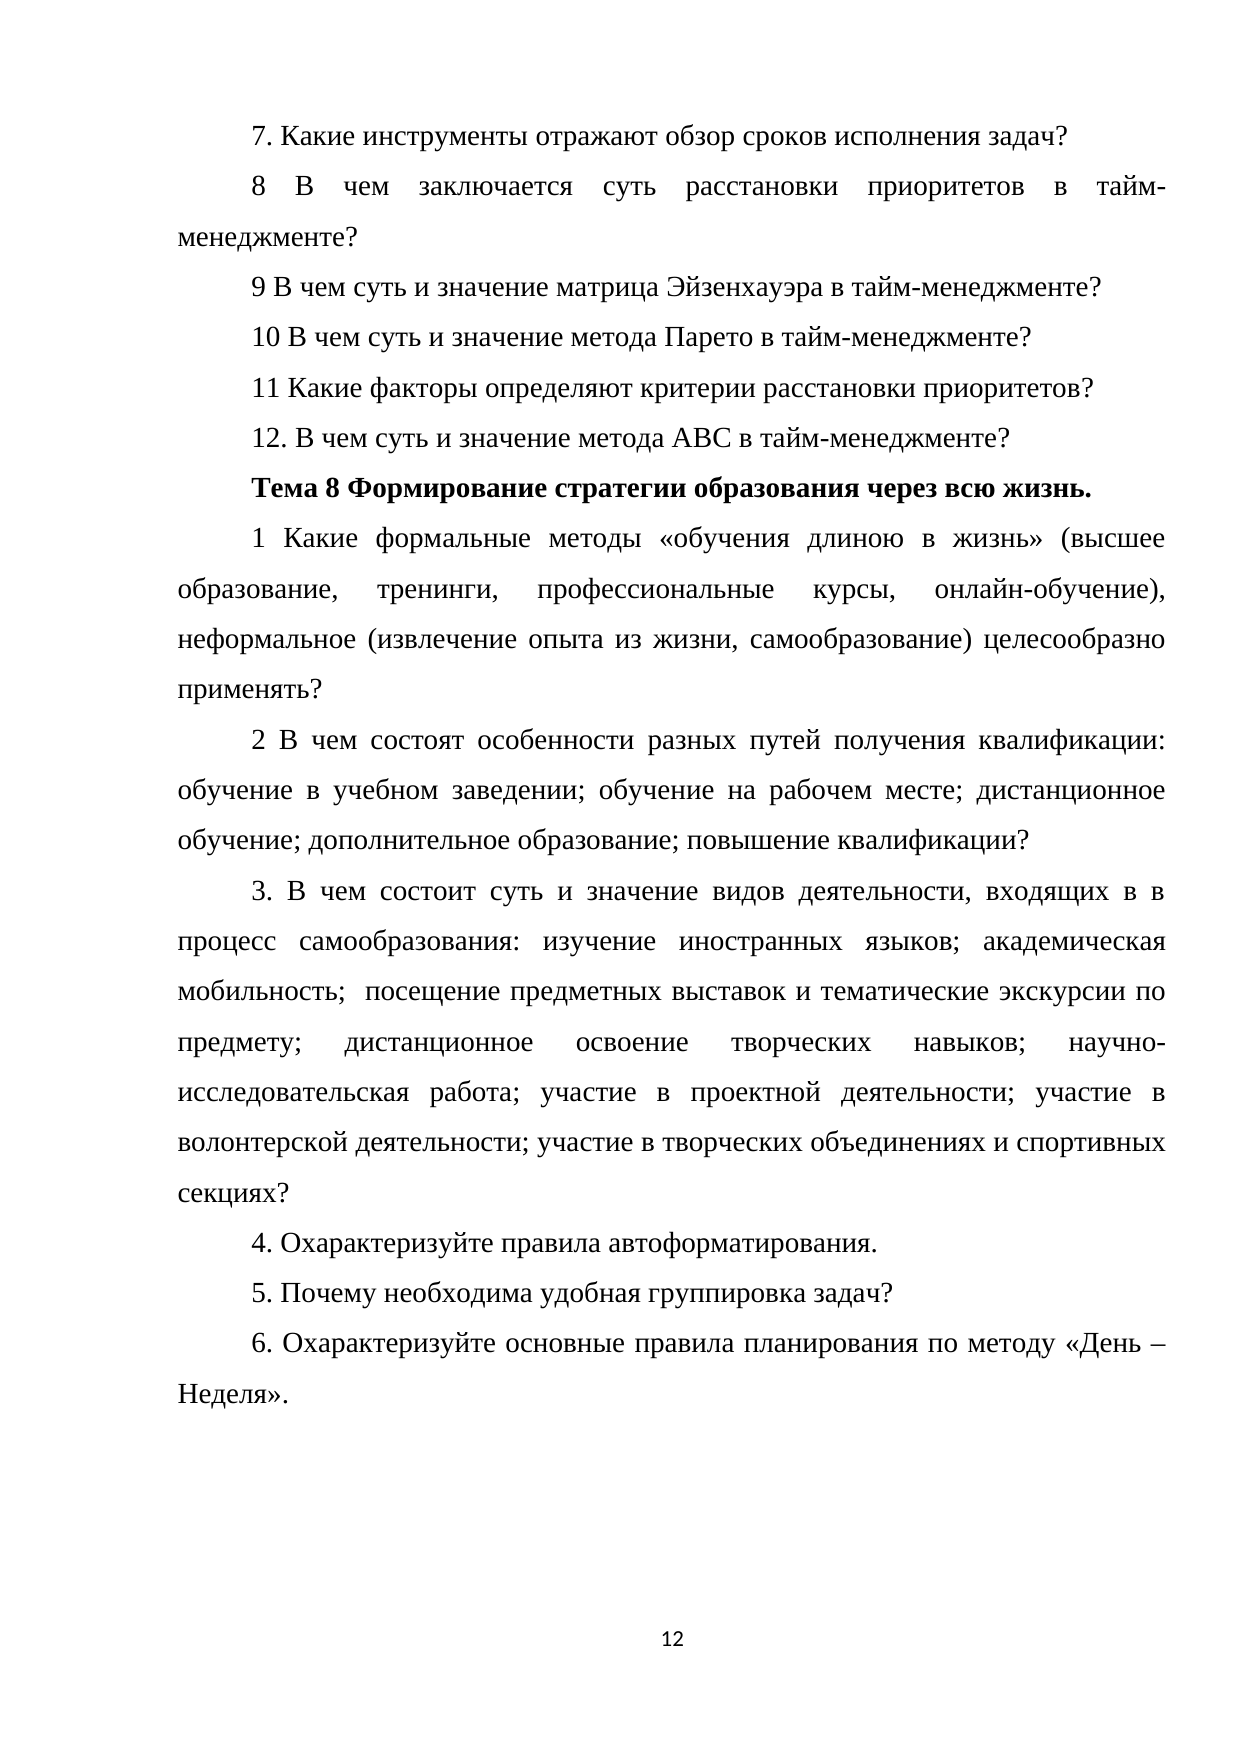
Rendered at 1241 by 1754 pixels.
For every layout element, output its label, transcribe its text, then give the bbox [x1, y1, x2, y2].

text 4. Охарактеризуйте правила автоформатирования. [177, 1225, 1167, 1258]
text 6. Охарактеризуйте основные правила планирования по методу «День – Неделя». [177, 1326, 1167, 1409]
text 7. Какие инструменты отражают обзор сроков исполнения задач? [177, 118, 1167, 152]
text Тема 8 Формирование стратегии образования через всю жизнь. [177, 470, 1167, 504]
text 5. Почему необходима удобная группировка задач? [177, 1275, 1167, 1309]
text 2 В чем состоят особенности разных путей получения квалификации: обучение в учебном заведении; обучение на рабочем месте; дистанционное обучение; дополнительное образование; повышение квалификации? [177, 722, 1167, 856]
text 10 В чем суть и значение метода Парето в тайм-менеджменте? [177, 319, 1167, 353]
text 12. В чем суть и значение метода АВС в тайм-менеджменте? [177, 420, 1167, 453]
text 8 В чем заключается суть расстановки приоритетов в тайм-менеджменте? [177, 168, 1167, 252]
text 11 Какие факторы определяют критерии расстановки приоритетов? [177, 370, 1167, 403]
text 3. В чем состоит суть и значение видов деятельности, входящих в в процесс самообразования: изучение иностранных языков; академическая мобильность; посещение предметных выставок и тематические экскурсии по предмету; дистанционное освоение творческих навыков; научно-исследовательская работа; участие в проектной деятельности; участие в волонтерской деятельности; участие в творческих объединениях и спортивных секциях? [177, 873, 1167, 1208]
text 1 Какие формальные методы «обучения длиною в жизнь» (высшее образование, тренинги, профессиональные курсы, онлайн-обучение), неформальное (извлечение опыта из жизни, самообразование) целесообразно применять? [177, 521, 1167, 705]
text 9 В чем суть и значение матрица Эйзенхауэра в тайм-менеджменте? [177, 269, 1167, 303]
